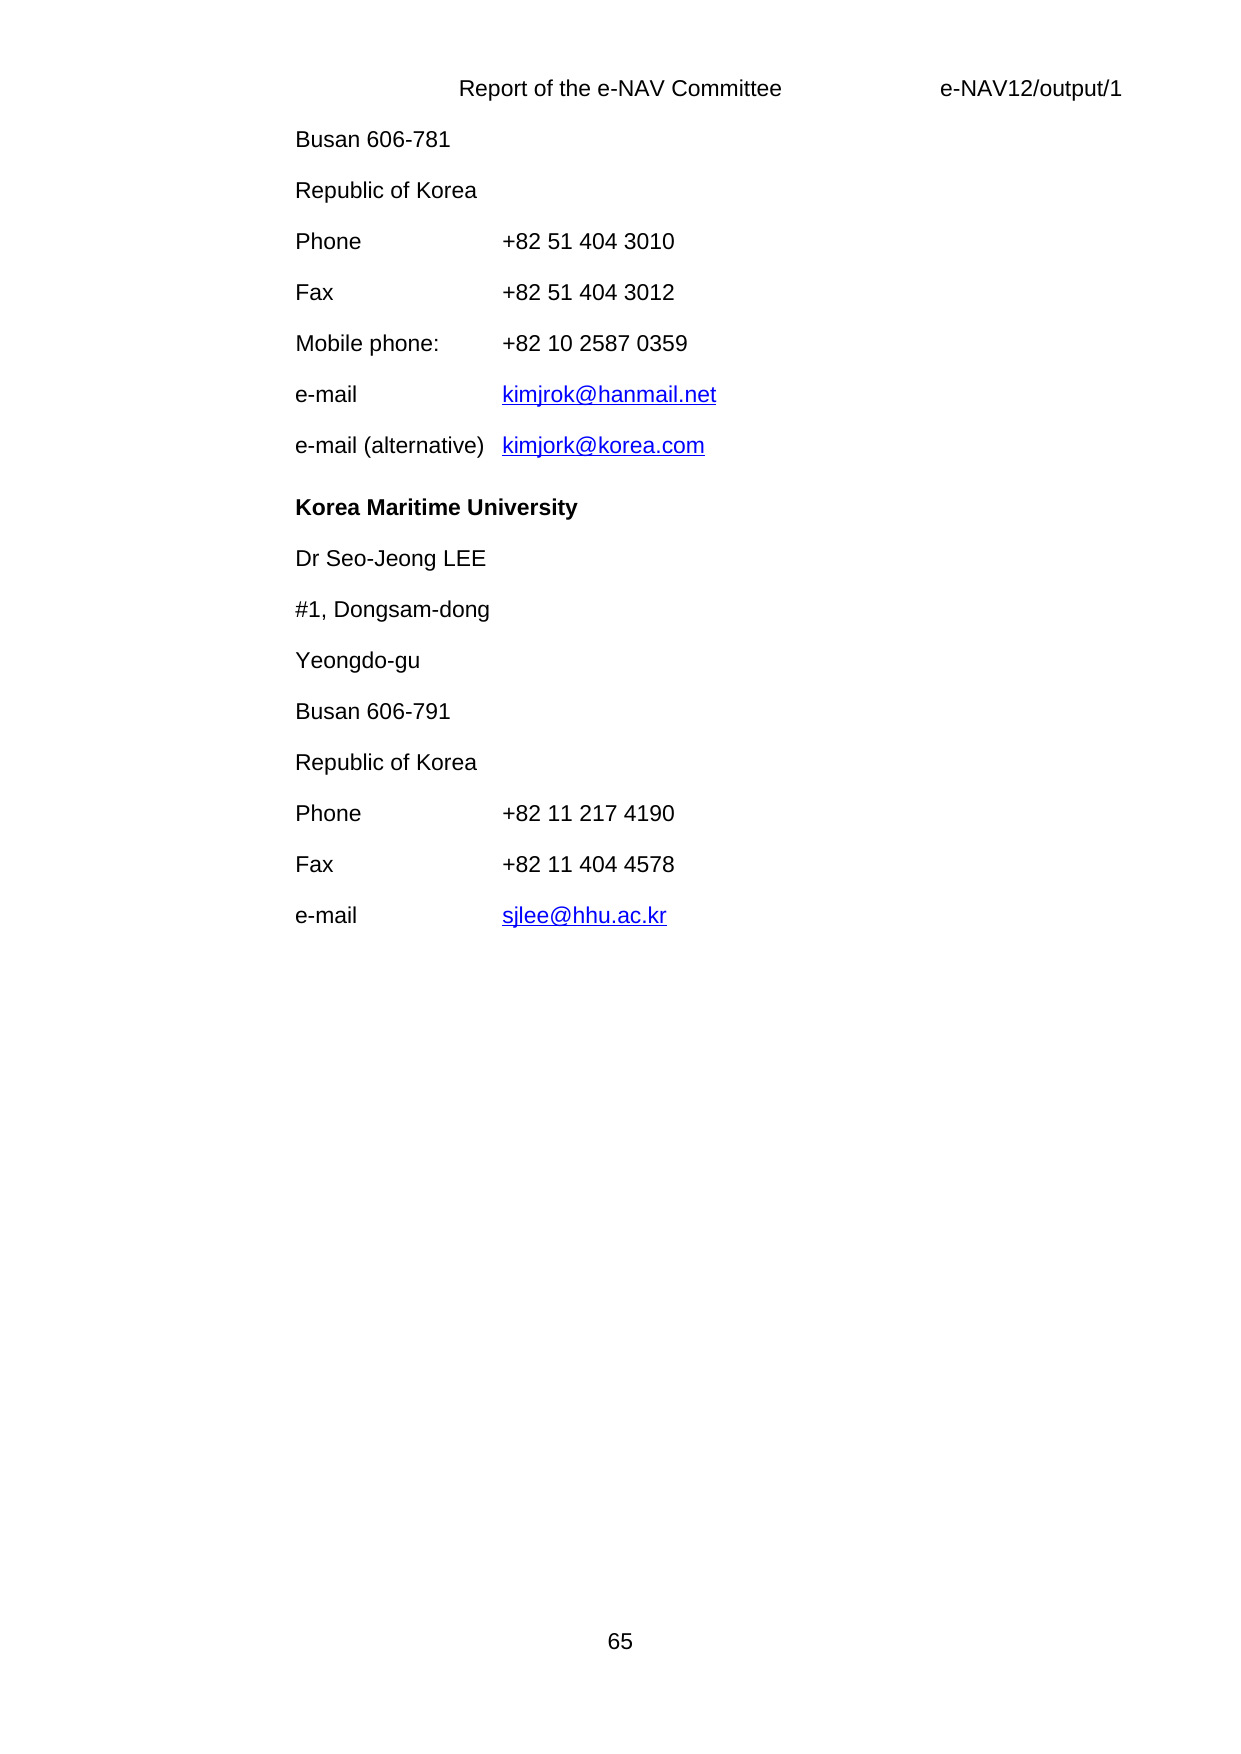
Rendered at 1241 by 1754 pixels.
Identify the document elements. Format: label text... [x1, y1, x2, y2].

text Phone +82 11 217 4190 [118, 800, 1122, 826]
text Korea Maritime University [118, 494, 1122, 520]
text Fax +82 11 404 4578 [118, 851, 1122, 877]
text Republic of Korea [118, 749, 1122, 775]
text Phone +82 51 404 3010 [118, 228, 1122, 254]
text e-mail kimjrok@hanmail.net [118, 381, 1122, 408]
text Fax +82 51 404 3012 [118, 279, 1122, 306]
text Busan 606-781 [118, 126, 1122, 152]
text Yeongdo-gu [118, 647, 1122, 673]
text #1, Dongsam-dong [118, 596, 1122, 622]
text Republic of Korea [118, 177, 1122, 203]
text Dr Seo-Jeong LEE [118, 545, 1122, 571]
text e-mail sjlee@hhu.ac.kr [118, 902, 1122, 928]
text e-mail (alternative) kimjork@korea.com [118, 432, 1122, 459]
text Busan 606-791 [118, 698, 1122, 724]
text Mobile phone: +82 10 2587 0359 [118, 330, 1122, 357]
